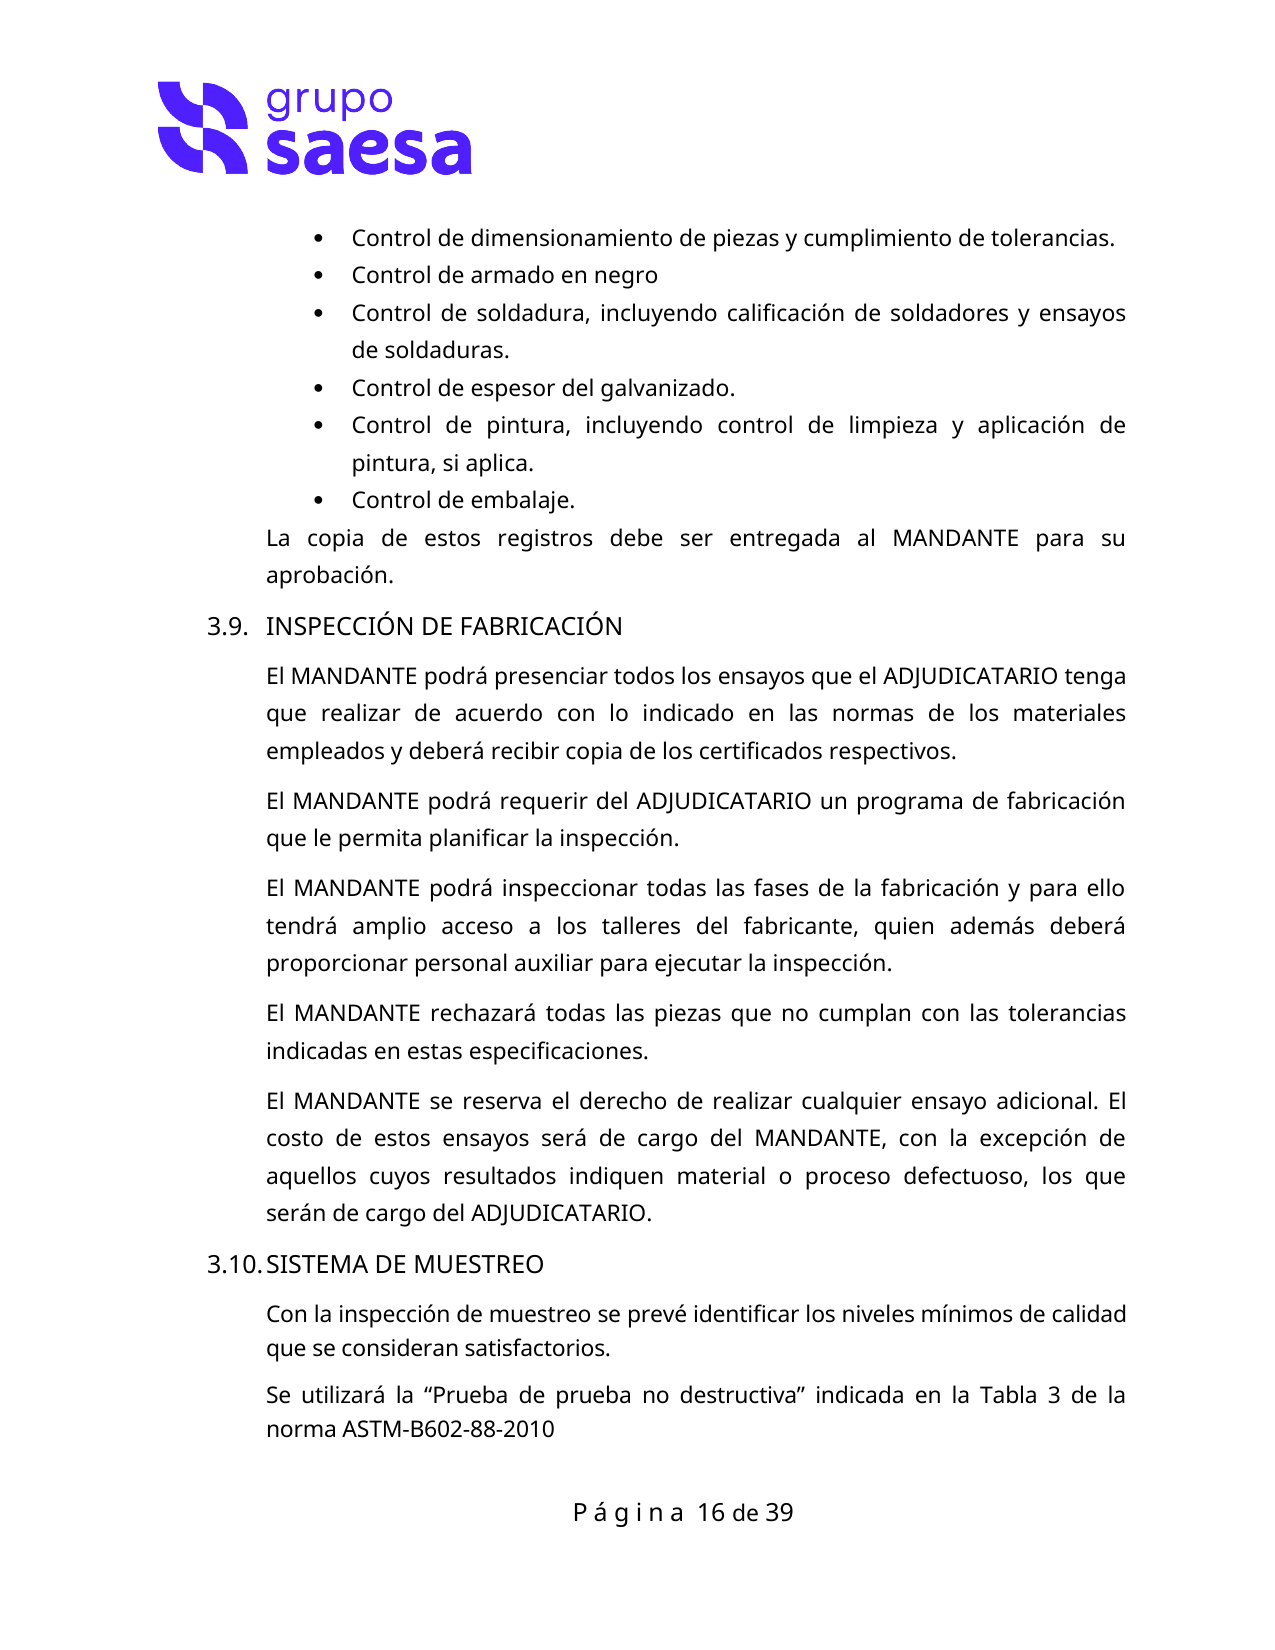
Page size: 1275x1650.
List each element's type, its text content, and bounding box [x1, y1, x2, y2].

text El MANDANTE rechazará todas las piezas que no cumplan con las tolerancias indicadas en estas especificaciones. [266, 997, 1127, 1066]
text El MANDANTE podrá inspeccionar todas las fases de la fabricación y para ello tendrá amplio acceso a los talleres del fabricante, quien además deberá proporcionar personal auxiliar para ejecutar la inspección. [266, 872, 1127, 978]
text Se utilizará la “Prueba de prueba no destructiva” indicada en la Tabla 3 de la norma ASTM-B602-88-2010 [266, 1379, 1127, 1444]
text El MANDANTE podrá requerir del ADJUDICATARIO un programa de fabricación que le permita planificar la inspección. [266, 784, 1127, 853]
text El MANDANTE podrá presenciar todos los ensayos que el ADJUDICATARIO tenga que realizar de acuerdo con lo indicado en las normas de los materiales empleados y deberá recibir copia de los certificados respectivos. [266, 659, 1127, 766]
subtitle INSPECCIÓN DE FABRICACIÓN [207, 609, 1127, 643]
text El MANDANTE se reserva el derecho de realizar cualquier ensayo adicional. El costo de estos ensayos será de cargo del MANDANTE, con la excepción de aquellos cuyos resultados indiquen material o proceso defectuoso, los que serán de cargo del ADJUDICATARIO. [266, 1084, 1127, 1228]
subtitle SISTEMA DE MUESTREO [207, 1247, 1127, 1281]
text Con la inspección de muestreo se prevé identificar los niveles mínimos de calidad que se consideran satisfactorios. [266, 1298, 1127, 1363]
list Control de dimensionamiento de piezas y cumplimiento de tolerancias. [314, 221, 1127, 253]
list Control de soldadura, incluyendo calificación de soldadores y ensayos de soldaduras. [314, 296, 1127, 365]
list Control de pintura, incluyendo control de limpieza y aplicación de pintura, si aplica. [314, 409, 1127, 478]
list Control de espesor del galvanizado. [314, 371, 1127, 403]
list Control de embalaje. [314, 484, 1127, 515]
list Control de armado en negro [314, 259, 1127, 290]
text La copia de estos registros debe ser entregada al MANDANTE para su aprobación. [266, 521, 1127, 590]
picture [147, 73, 481, 178]
